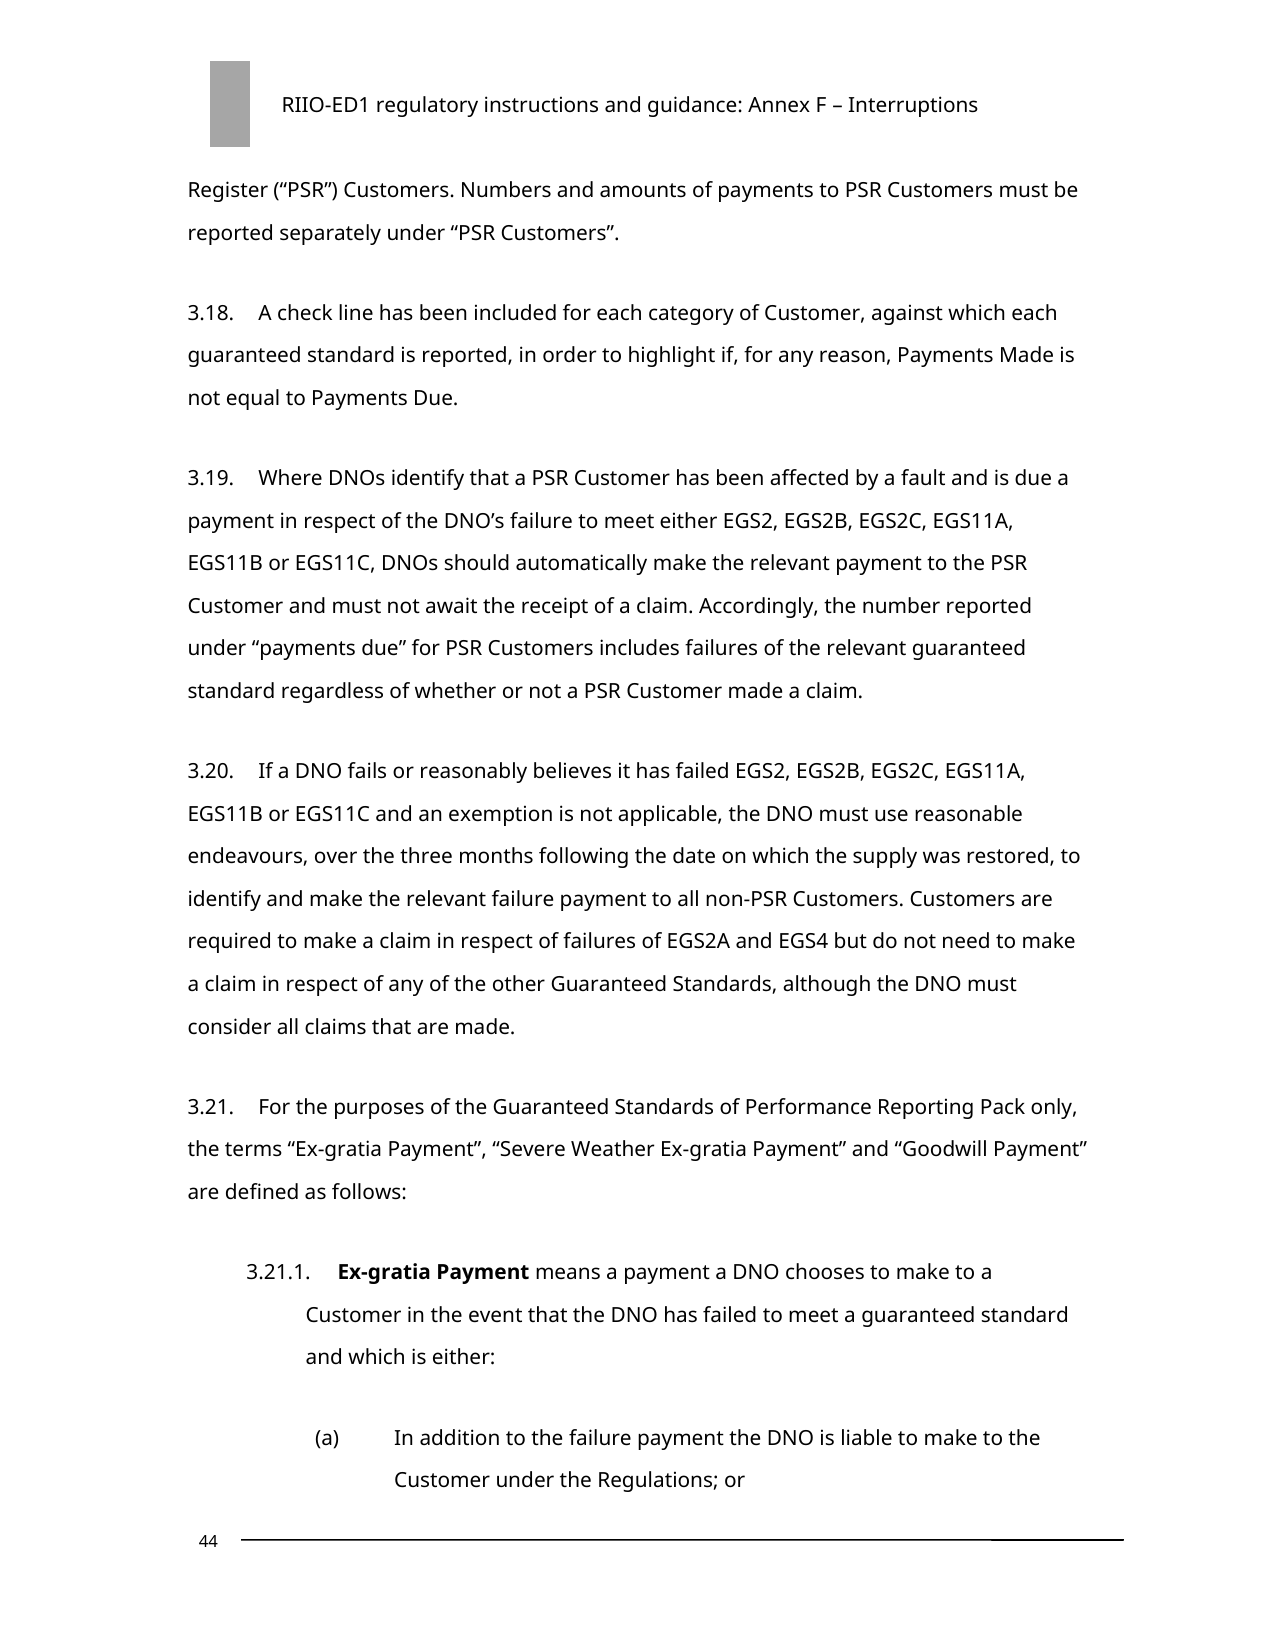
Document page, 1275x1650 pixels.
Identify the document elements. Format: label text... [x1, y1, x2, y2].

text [187, 175, 1088, 246]
list Ex-gratia Payment means a payment a DNO chooses to make to a Customer in the event that the DNO has failed to meet a guaranteed standard and which is either: [246, 1257, 1088, 1371]
text If a DNO fails or reasonably believes it has failed EGS2, EGS2B, EGS2C, EGS11A, EGS11B or EGS11C and an exemption is not applicable, the DNO must use reasonable endeavours, over the three months following the date on which the supply was restored, to identify and make the relevant failure payment to all non-PSR Customers. Customers are required to make a claim in respect of failures of EGS2A and EGS4 but do not need to make a claim in respect of any of the other Guaranteed Standards, although the DNO must consider all claims that are made. [187, 756, 1088, 1040]
list In addition to the failure payment the DNO is liable to make to the Customer under the Regulations; or [315, 1423, 1088, 1494]
text For the purposes of the Guaranteed Standards of Performance Reporting Pack only, the terms “Ex-gratia Payment”, “Severe Weather Ex-gratia Payment” and “Goodwill Payment” are defined as follows: [187, 1092, 1088, 1206]
text A check line has been included for each category of Customer, against which each guaranteed standard is reported, in order to highlight if, for any reason, Payments Made is not equal to Payments Due. [187, 298, 1088, 411]
text Where DNOs identify that a PSR Customer has been affected by a fault and is due a payment in respect of the DNO’s failure to meet either EGS2, EGS2B, EGS2C, EGS11A, EGS11B or EGS11C, DNOs should automatically make the relevant payment to the PSR Customer and must not await the receipt of a claim. Accordingly, the number reported under “payments due” for PSR Customers includes failures of the relevant guaranteed standard regardless of whether or not a PSR Customer made a claim. [187, 463, 1088, 704]
